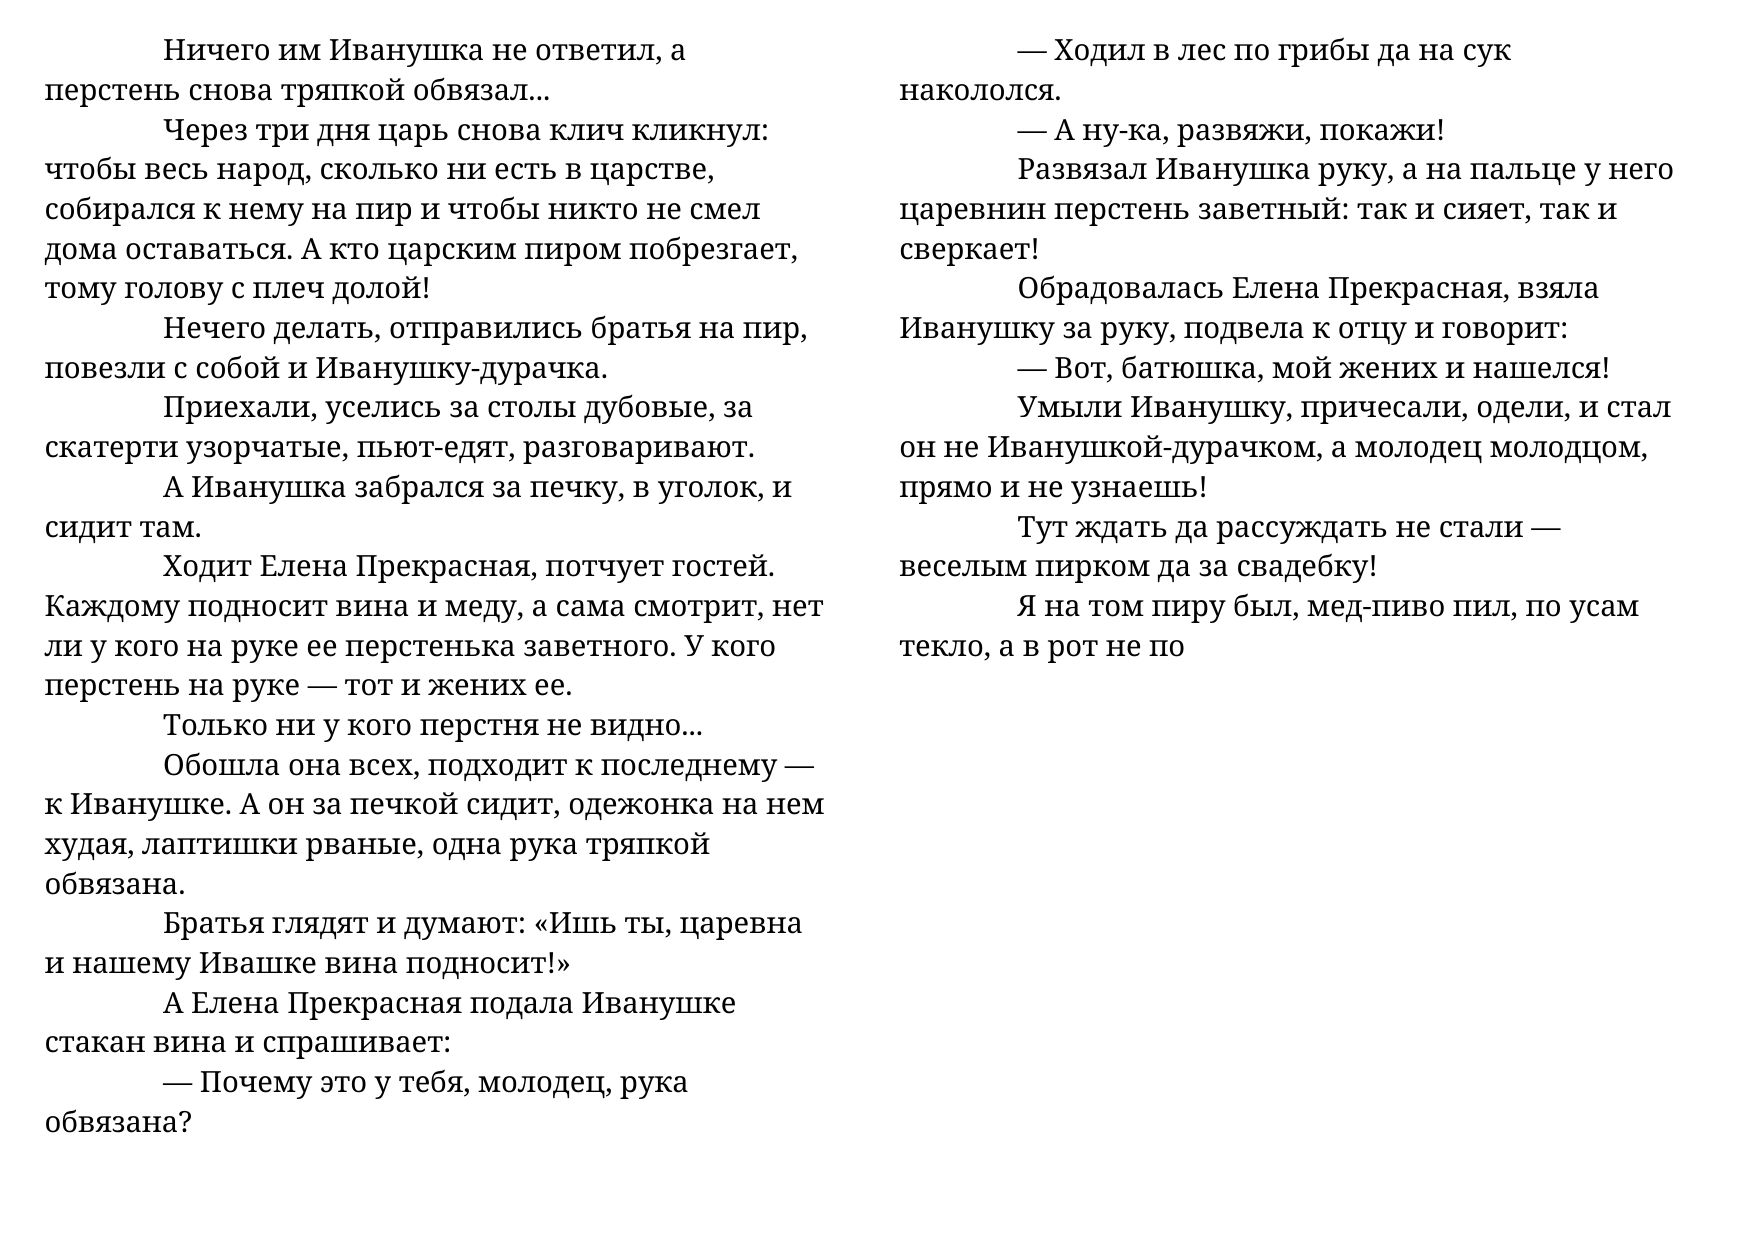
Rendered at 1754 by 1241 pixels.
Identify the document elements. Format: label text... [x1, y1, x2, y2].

text Ничего им Иванушка не ответил, а перстень снова тряпкой обвязал... [44, 29, 825, 109]
text — А ну-ка, развяжи, покажи! [899, 109, 1680, 149]
text Я на том пиру был, мед-пиво пил, по усам текло, а в рот не по [899, 585, 1680, 664]
text А Елена Прекрасная подала Иванушке стакан вина и спрашивает: [44, 982, 825, 1061]
text Нечего делать, отправились братья на пир, повезли с собой и Иванушку-дурачка. [44, 307, 825, 387]
text Только ни у кого перстня не видно... [44, 704, 825, 744]
text Обрадовалась Елена Прекрасная, взяла Иванушку за руку, подвела к отцу и говорит: [899, 268, 1680, 347]
text Приехали, уселись за столы дубовые, за скатерти узорчатые, пьют-едят, разговаривают. [44, 387, 825, 466]
text — Вот, батюшка, мой жених и нашелся! [899, 347, 1680, 387]
text Ходит Елена Прекрасная, потчует гостей. Каждому подносит вина и меду, а сама смотрит, нет ли у кого на руке ее перстенька заветного. У кого перстень на руке — тот и жених ее. [44, 546, 825, 704]
text — Почему это у тебя, молодец, рука обвязана? [44, 1061, 825, 1141]
text Обошла она всех, подходит к последнему — к Иванушке. А он за печкой сидит, одежонка на нем худая, лаптишки рваные, одна рука тряпкой обвязана. [44, 744, 825, 903]
text Тут ждать да рассуждать не стали — веселым пирком да за свадебку! [899, 506, 1680, 585]
text Братья глядят и думают: «Ишь ты, царевна и нашему Ивашке вина подносит!» [44, 903, 825, 982]
text — Ходил в лес по грибы да на сук накололся. [899, 29, 1680, 109]
text Через три дня царь снова клич кликнул: чтобы весь народ, сколько ни есть в царстве, собирался к нему на пир и чтобы никто не смел дома оставаться. А кто царским пиром побрезгает, тому голову с плеч долой! [44, 109, 825, 307]
text А Иванушка забрался за печку, в уголок, и сидит там. [44, 466, 825, 546]
text Развязал Иванушка руку, а на пальце у него царевнин перстень заветный: так и сияет, так и сверкает! [899, 149, 1680, 268]
text Умыли Иванушку, причесали, одели, и стал он не Иванушкой-дурачком, а молодец молодцом, прямо и не узнаешь! [899, 387, 1680, 506]
